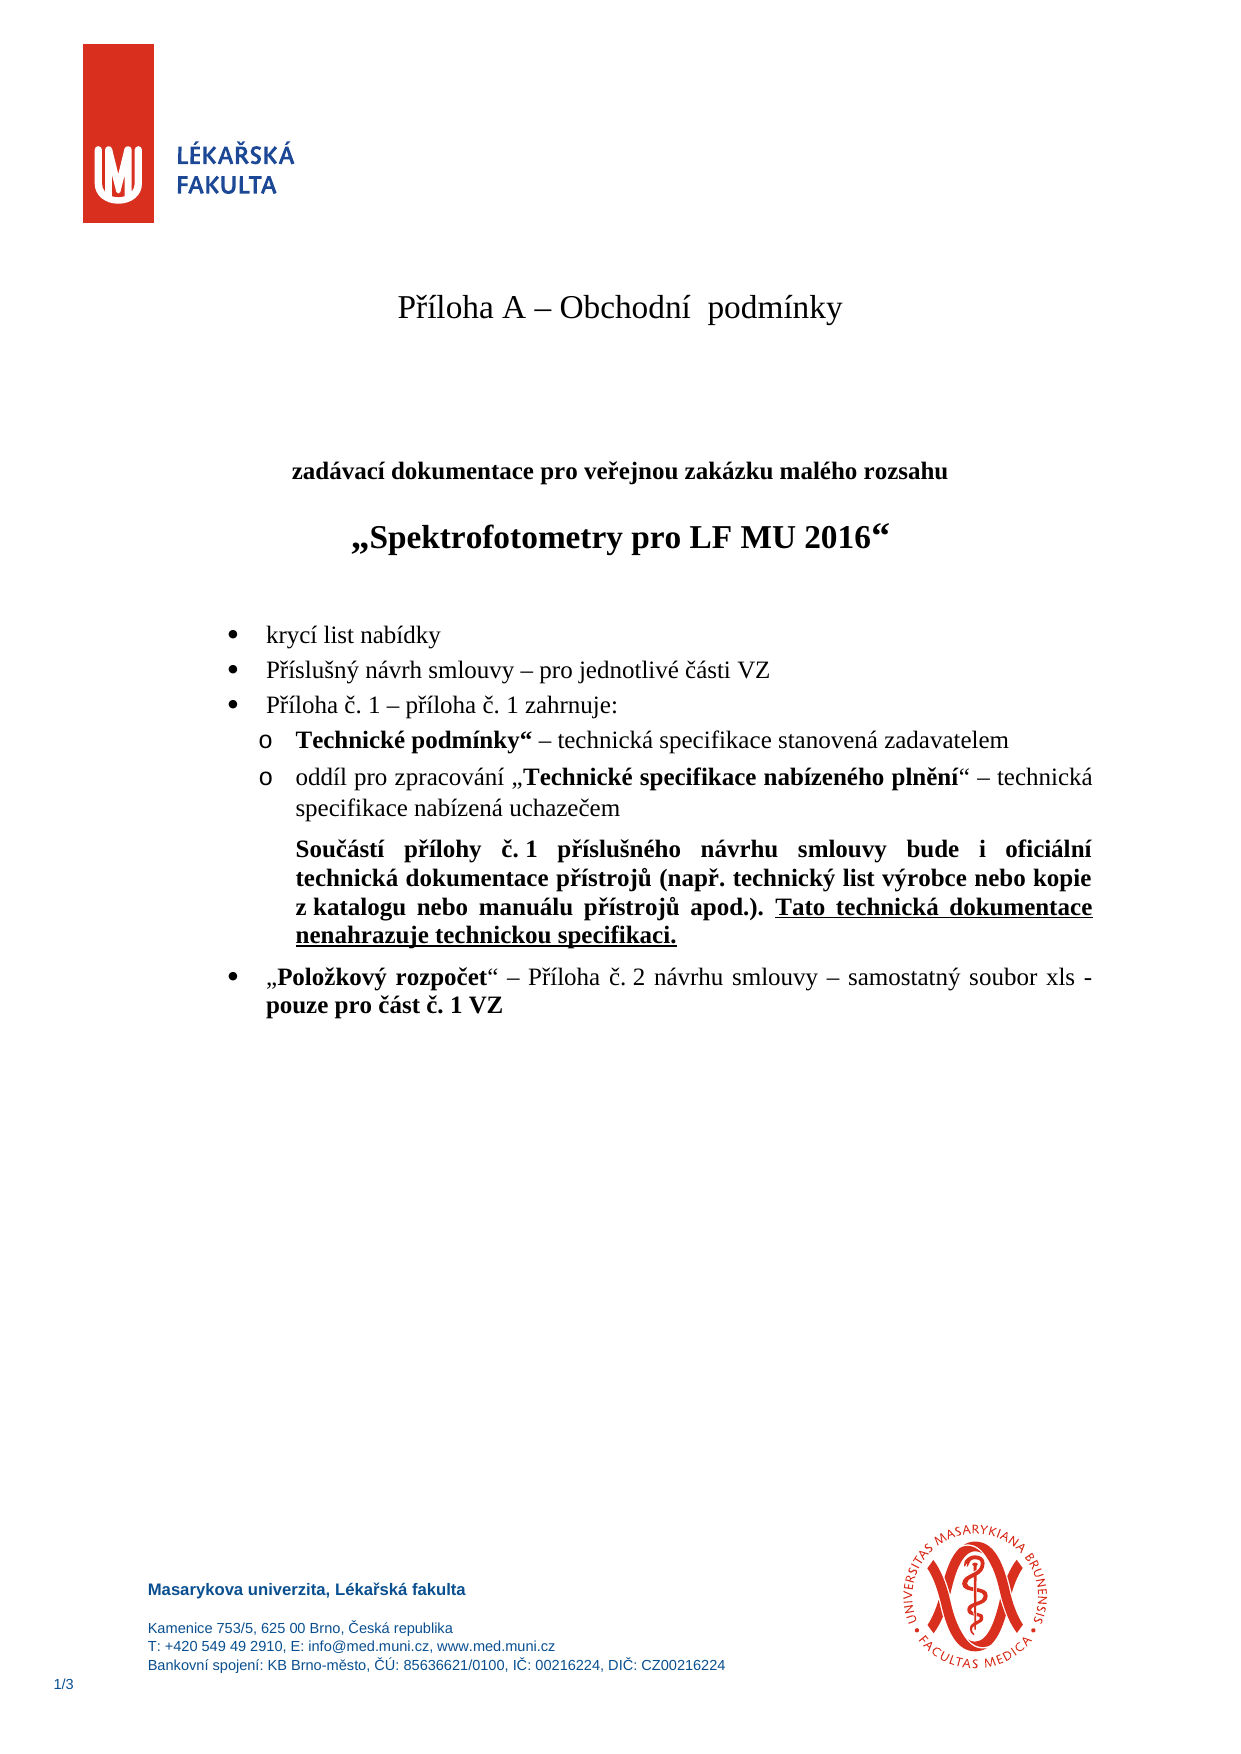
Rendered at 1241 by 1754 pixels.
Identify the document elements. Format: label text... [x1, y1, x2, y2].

list Součástí přílohy č. 1 příslušného návrhu smlouvy bude i oficiální technická dokumentace přístrojů (např. technický list výrobce nebo kopie z katalogu nebo manuálu přístrojů apod.). Tato technická dokumentace nenahrazuje technickou specifikaci. [295, 834, 1093, 949]
title Příloha A – Obchodní podmínky [148, 287, 1093, 325]
text zadávací dokumentace pro veřejnou zakázku malého rozsahu [148, 456, 1093, 484]
list Příloha č. 1 – příloha č. 1 zahrnuje: [229, 690, 1093, 719]
list Technické podmínky“ – technická specifikace stanovená zadavatelem [258, 725, 1093, 756]
list „Položkový rozpočet“ – Příloha č. 2 návrhu smlouvy – samostatný soubor xls - pouze pro část č. 1 VZ [229, 962, 1093, 1019]
list Příslušný návrh smlouvy – pro jednotlivé části VZ [229, 655, 1093, 684]
text „Spektrofotometry pro LF MU 2016“ [148, 513, 1093, 556]
list krycí list nabídky [229, 620, 1093, 649]
list oddíl pro zpracování „Technické specifikace nabízeného plnění“ – technická specifikace nabízená uchazečem [258, 762, 1093, 822]
